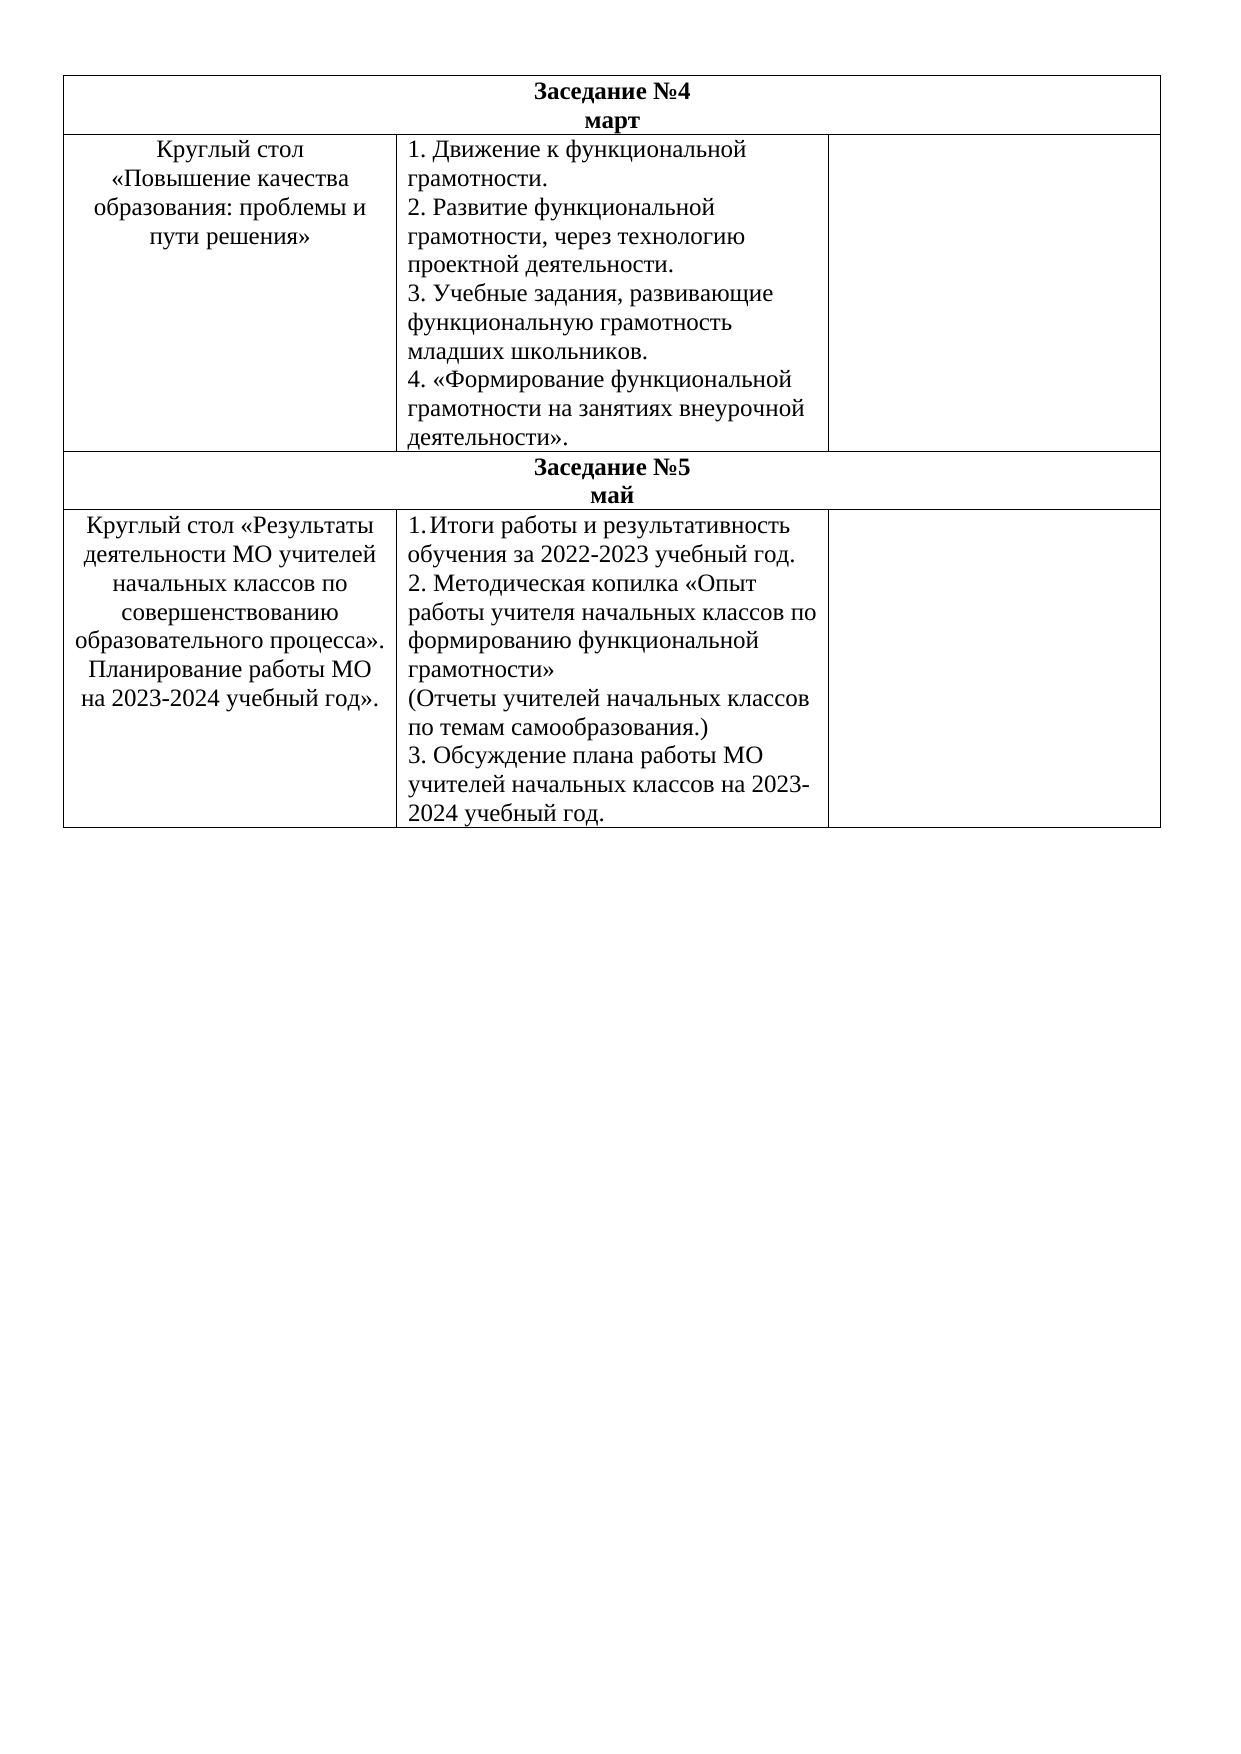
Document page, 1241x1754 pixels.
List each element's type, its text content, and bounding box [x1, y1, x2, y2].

table_cell Круглый стол «Повышение качества образования: проблемы и пути решения» [64, 135, 396, 451]
table_cell Заседание №5 май [64, 452, 1160, 509]
table_cell [829, 135, 1160, 451]
table_cell [829, 510, 1160, 827]
table_cell Круглый стол «Результаты деятельности МО учителей начальных классов по совершенствованию образовательного процесса». Планирование работы МО на 2023-2024 учебный год». [64, 510, 396, 827]
table_cell 1. Движение к функциональной грамотности. 2. Развитие функциональной грамотности, через технологию проектной деятельности. 3. Учебные задания, развивающие функциональную грамотность младших школьников. 4. «Формирование функциональной грамотности на занятиях внеурочной деятельности». [397, 135, 828, 451]
table_cell Заседание №4 март [64, 76, 1160, 133]
table_cell Итоги работы и результативность обучения за 2022-2023 учебный год. 2. Методическая копилка «Опыт работы учителя начальных классов по формированию функциональной грамотности» (Отчеты учителей начальных классов по темам самообразования.) 3. Обсуждение плана работы МО учителей начальных классов на 2023-2024 учебный год. [397, 510, 828, 827]
